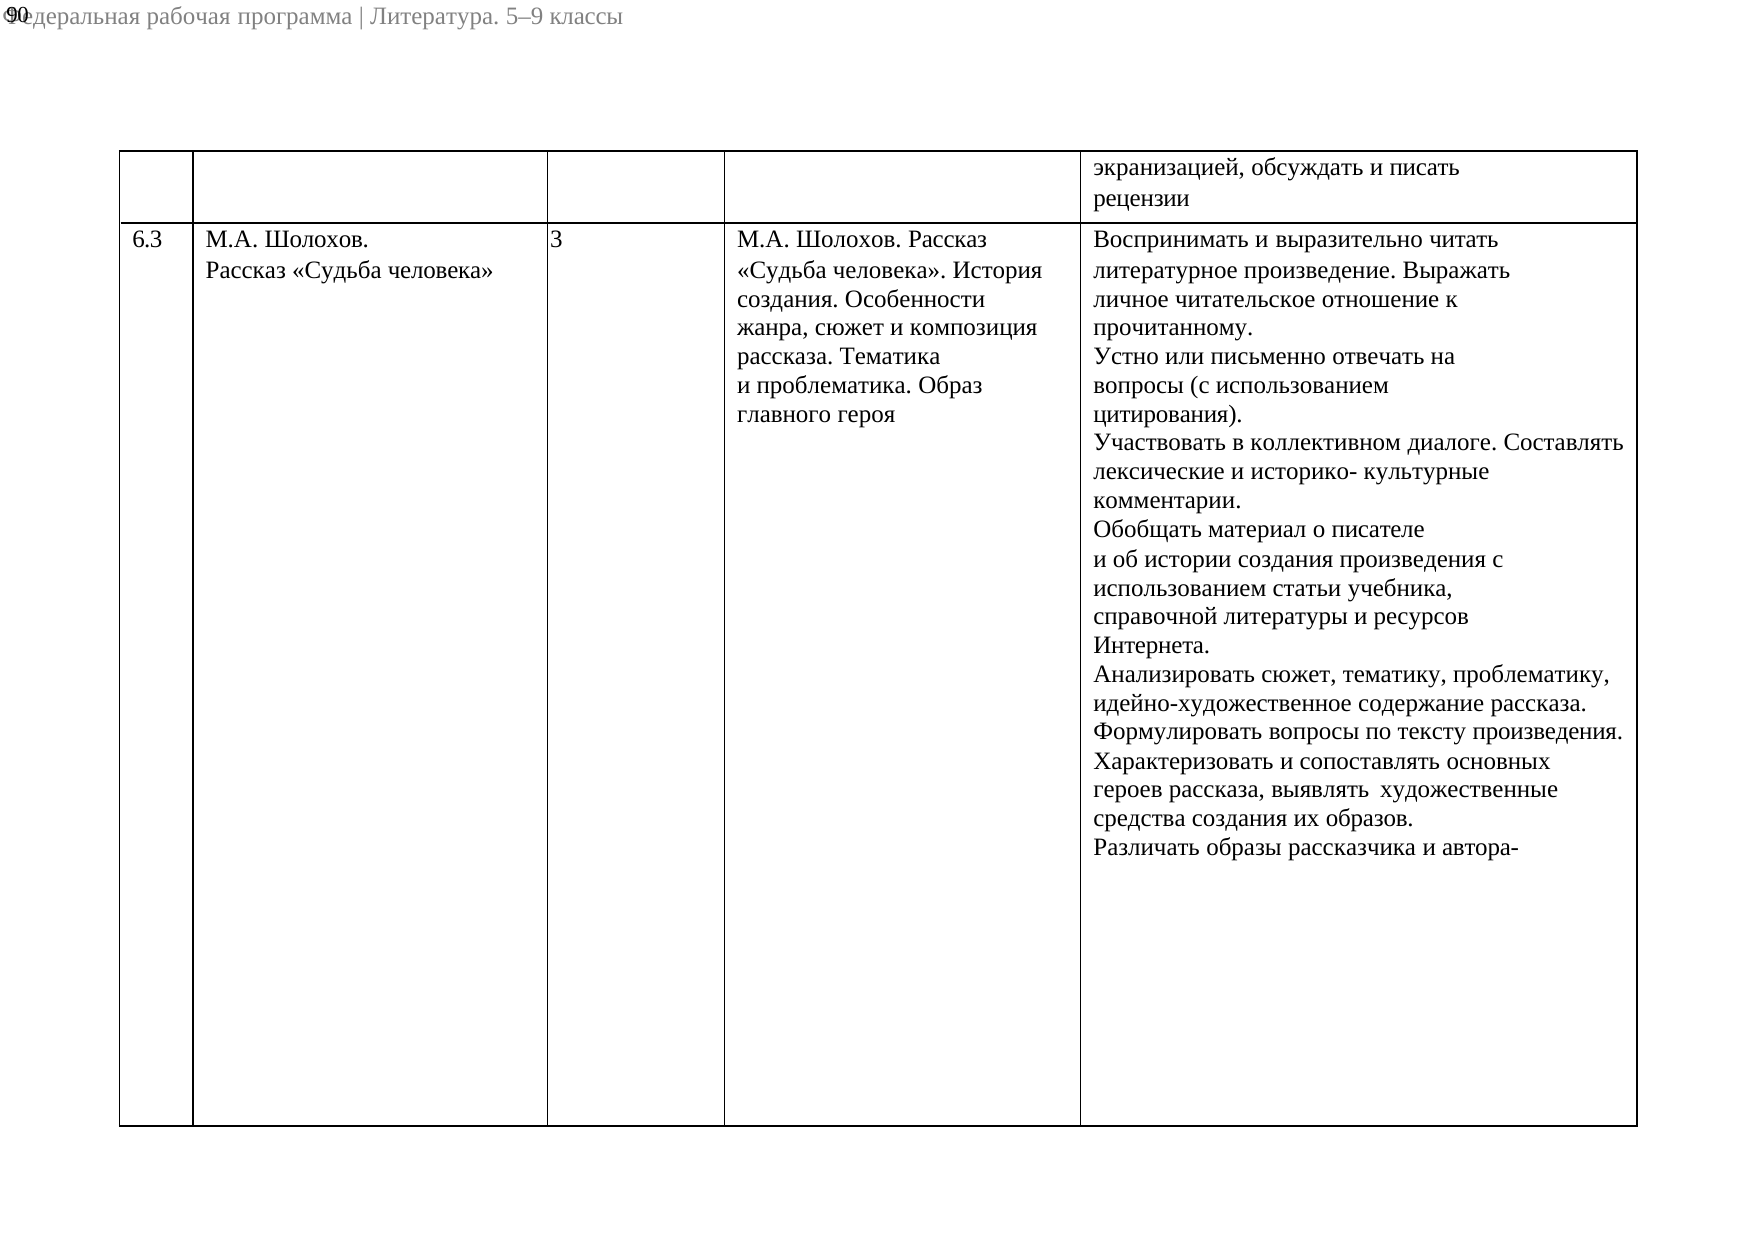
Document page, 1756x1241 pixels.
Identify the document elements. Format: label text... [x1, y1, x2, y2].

table_cell М.А. Шолохов. Рассказ «Судьба человека» [194, 224, 547, 1125]
table_header [725, 152, 1080, 222]
table_cell Воспринимать и выразительно читать литературное произведение. Выражать личное читательское отношение к прочитанному. Устно или письменно отвечать на вопросы (с использованием цитирования). Участвовать в коллективном диалоге. Составлять лексические и историко- культурные комментарии. Обобщать материал о писателе и об истории создания произведения с использованием статьи учебника, справочной литературы и ресурсов Интернета. Анализировать сюжет, тематику, проблематику, идейно-художественное содержание рассказа. Формулировать вопросы по тексту произведения. Характеризовать и сопоставлять основных героев рассказа, выявлять художественные средства создания их образов. Различать образы рассказчика и автора- [1081, 224, 1636, 1125]
table_header [120, 152, 192, 222]
table_header [548, 152, 724, 222]
table_cell М.А. Шолохов. Рассказ «Судьба человека». История создания. Особенности жанра, сюжет и композиция рассказа. Тематика и проблематика. Образ главного героя [725, 224, 1080, 1125]
table_cell 6.3 [120, 223, 192, 1125]
table_header экранизацией, обсуждать и писать рецензии [1081, 152, 1636, 222]
table_cell 3 [548, 224, 724, 1125]
table_header [194, 152, 547, 222]
